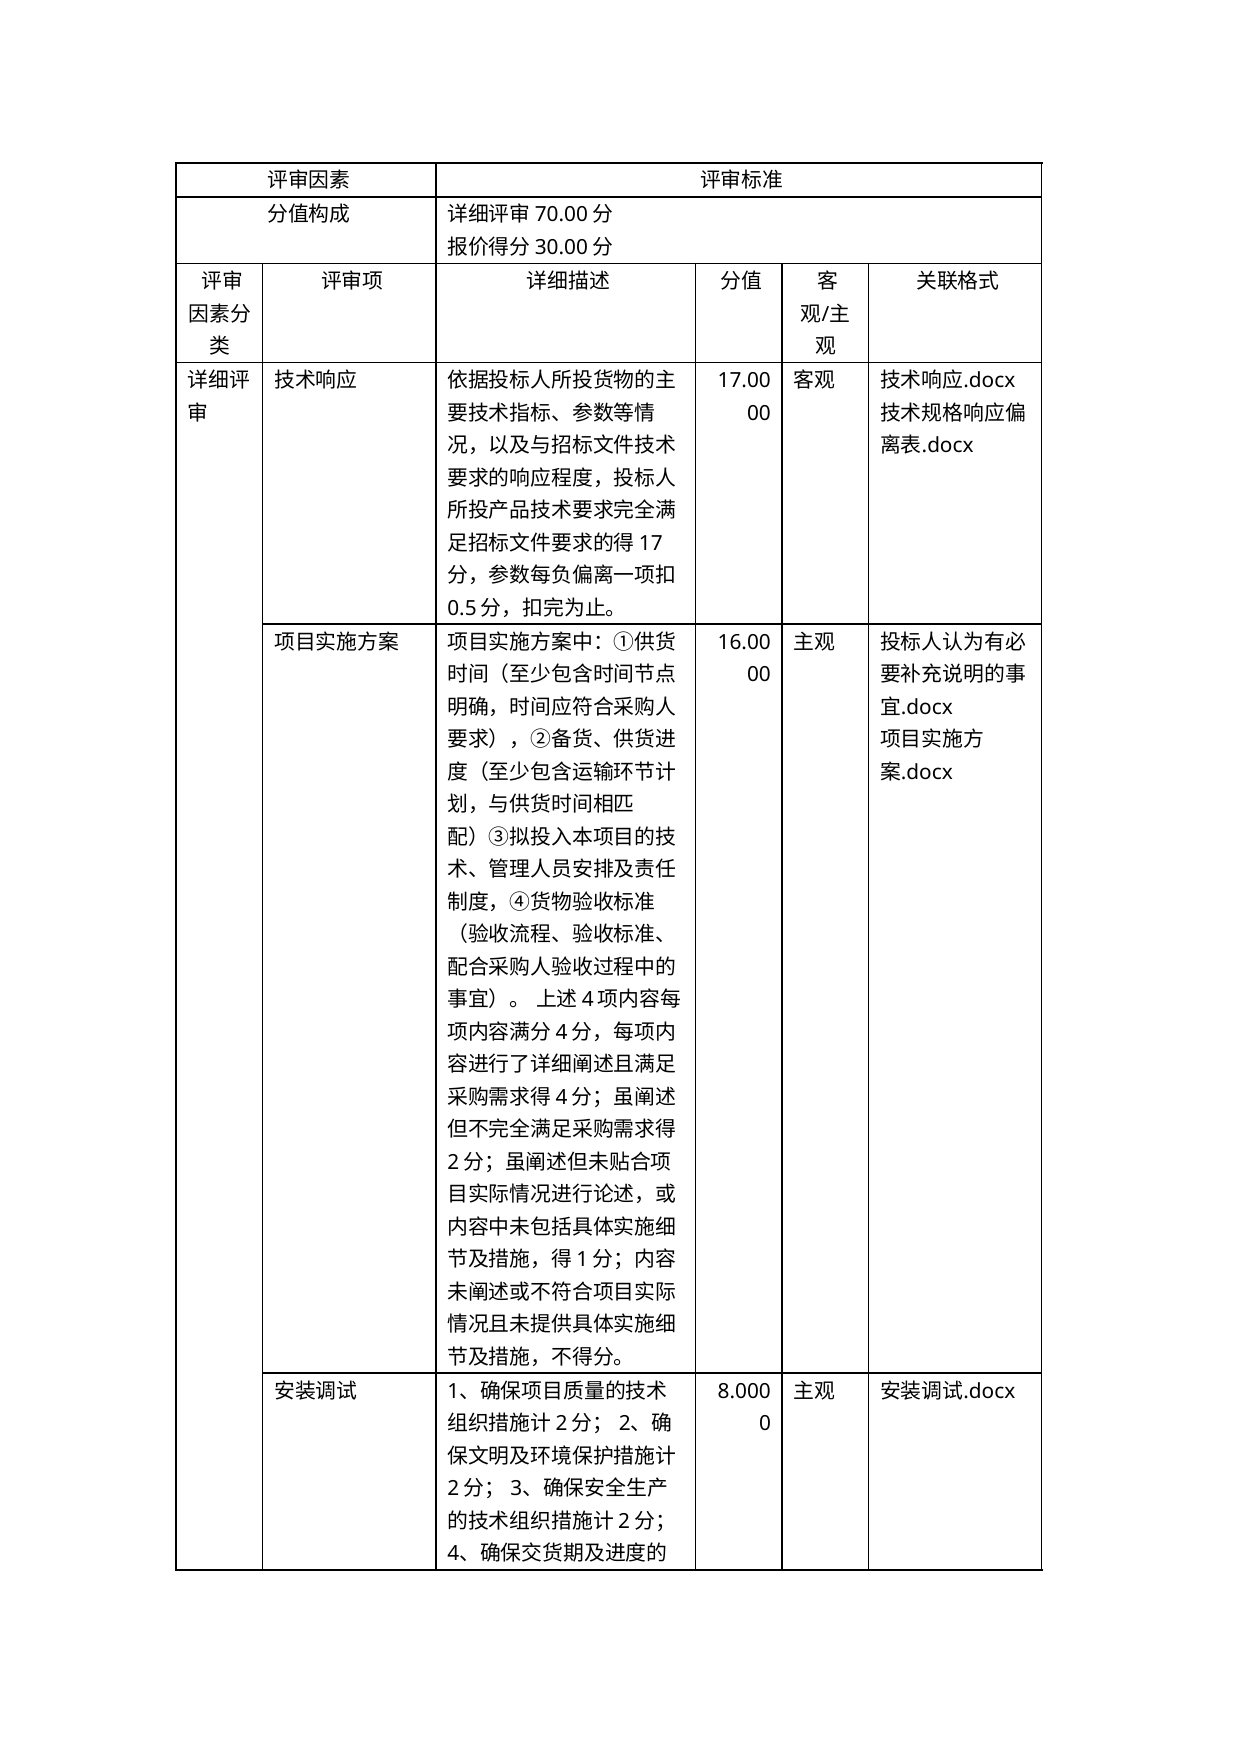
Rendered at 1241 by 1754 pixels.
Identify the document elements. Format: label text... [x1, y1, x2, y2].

table_cell 主观 [783, 1374, 868, 1569]
table_cell 客观 [783, 363, 868, 623]
table_header 评审标准 [437, 164, 1041, 196]
table_cell 8.0000 [696, 1374, 781, 1569]
table_cell 技术响应.docx 技术规格响应偏离表.docx [869, 363, 1041, 623]
table_cell 17.0000 [696, 363, 781, 623]
table_cell 关联格式 [869, 264, 1041, 362]
table_cell 安装调试 [263, 1374, 435, 1569]
table_cell 评审因素分类 [177, 264, 262, 362]
table_header 评审因素 [177, 164, 435, 196]
table_cell 依据投标人所投货物的主要技术指标、参数等情况，以及与招标文件技术要求的响应程度，投标人所投产品技术要求完全满足招标文件要求的得17分，参数每负偏离一项扣0.5分，扣完为止。 [437, 363, 695, 623]
table_cell 分值 [696, 264, 781, 362]
table_cell 投标人认为有必要补充说明的事宜.docx 项目实施方案.docx [869, 625, 1041, 1372]
table_cell 分值构成 [177, 198, 435, 263]
table_cell 16.0000 [696, 625, 781, 1372]
table_cell 评审项 [263, 264, 435, 362]
table_cell 详细评审 [177, 363, 262, 1569]
table_cell 详细描述 [437, 264, 695, 362]
table_cell 项目实施方案中：①供货时间（至少包含时间节点明确，时间应符合采购人要求），②备货、供货进度（至少包含运输环节计划，与供货时间相匹配）③拟投入本项目的技术、管理人员安排及责任制度，④货物验收标准（验收流程、验收标准、配合采购人验收过程中的事宜）。 上述4项内容每项内容满分4分，每项内容进行了详细阐述且满足采购需求得4分；虽阐述但不完全满足采购需求得2分；虽阐述但未贴合项目实际情况进行论述，或内容中未包括具体实施细节及措施，得1分；内容未阐述或不符合项目实际情况且未提供具体实施细节及措施，不得分。 [437, 625, 695, 1372]
table_cell 客观/主观 [783, 264, 868, 362]
table_cell 技术响应 [263, 363, 435, 623]
table_cell 详细评审70.00分 报价得分30.00分 [437, 198, 1041, 263]
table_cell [437, 1374, 695, 1569]
table_cell 主观 [783, 625, 868, 1372]
table_cell 安装调试.docx [869, 1374, 1041, 1569]
table_cell 项目实施方案 [263, 625, 435, 1372]
